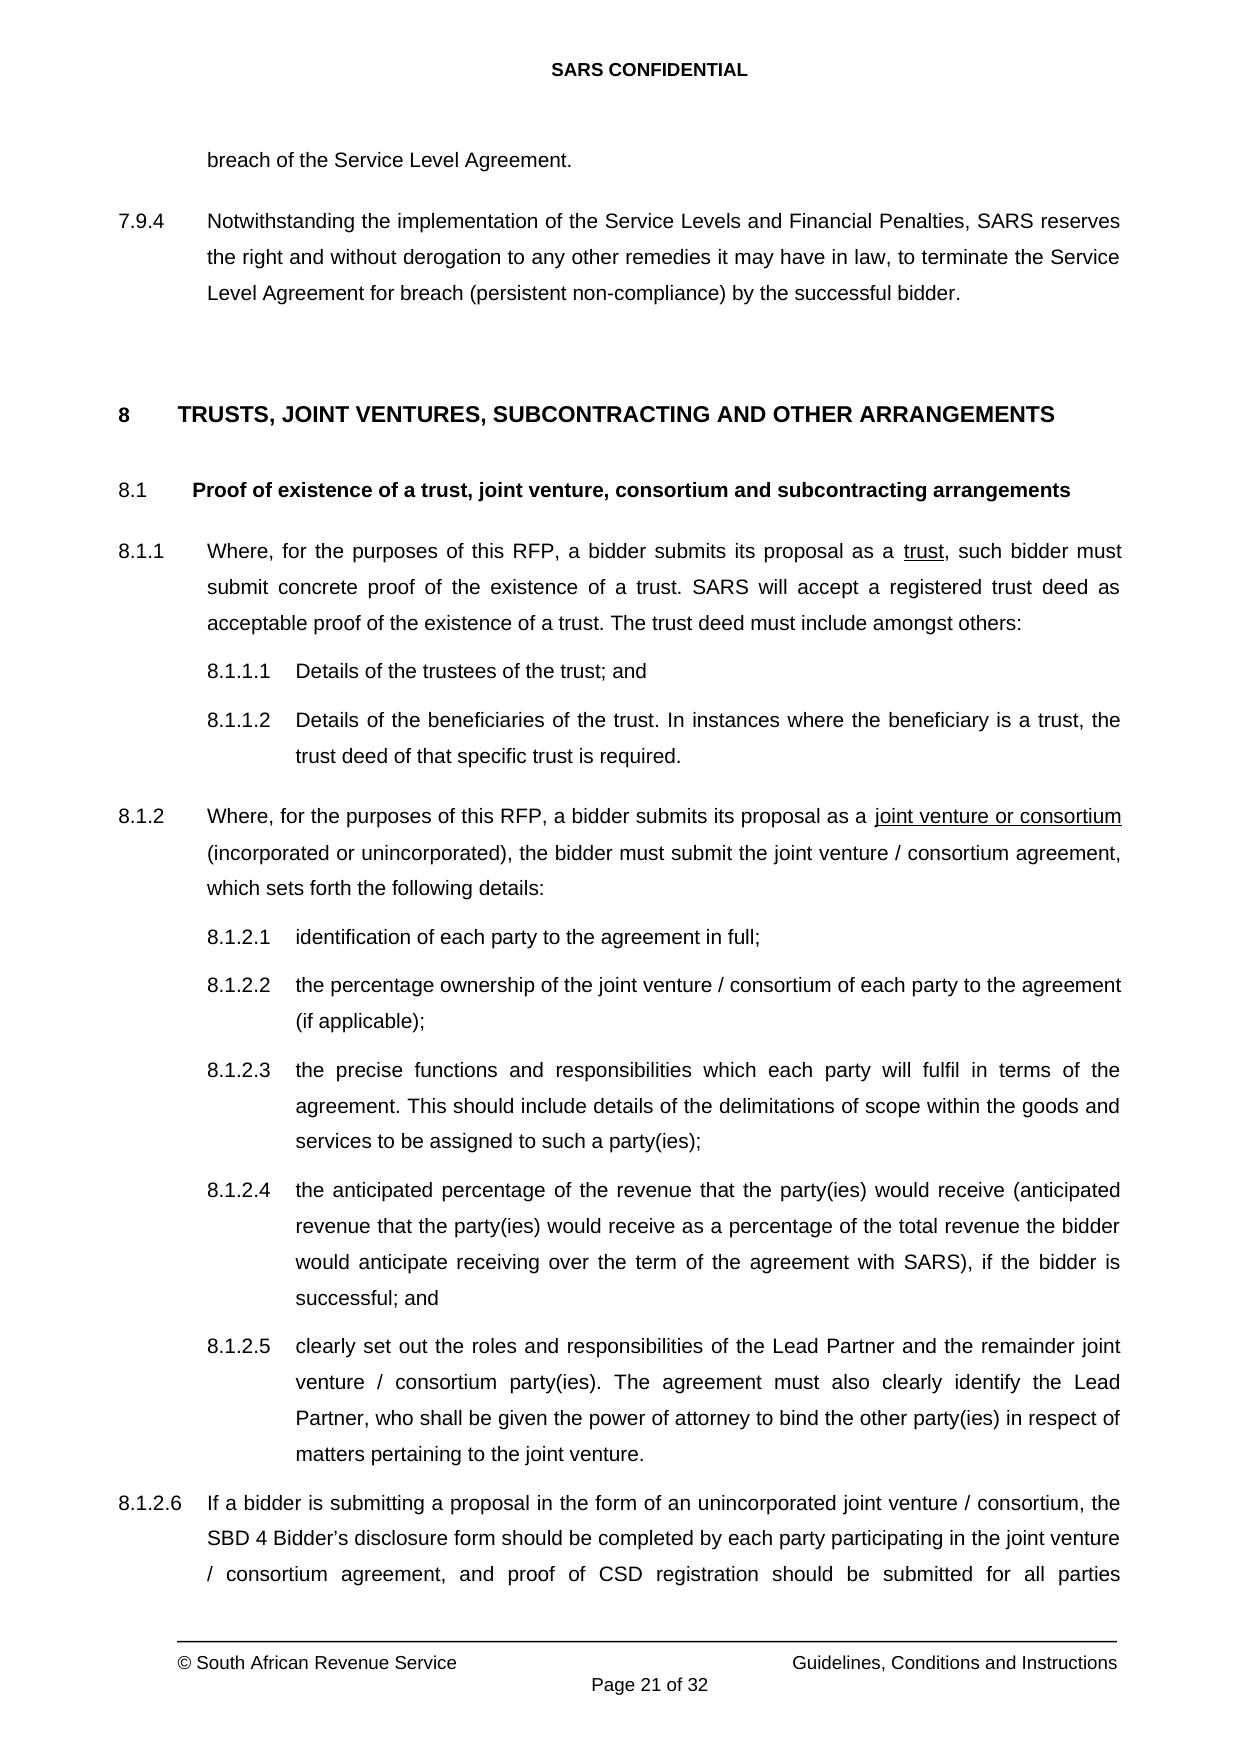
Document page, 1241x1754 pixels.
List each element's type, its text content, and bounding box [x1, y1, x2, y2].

text TRUSTS, JOINT VENTURES, SUBCONTRACTing AND OTHER ARRANGEMENTs [118, 401, 1122, 427]
text the percentage ownership of the joint venture / consortium of each party to the agreement (if applicable); [207, 973, 1122, 1033]
text identification of each party to the agreement in full; [207, 925, 1122, 949]
text clearly set out the roles and responsibilities of the Lead Partner and the remainder joint venture / consortium party(ies). The agreement must also clearly identify the Lead Partner, who shall be given the power of attorney to bind the other party(ies) in respect of matters pertaining to the joint venture. [207, 1334, 1122, 1466]
text Proof of existence of a trust, joint venture, consortium and subcontracting arrangements [118, 478, 1122, 502]
text Notwithstanding the implementation of the Service Levels and Financial Penalties, SARS reserves the right and without derogation to any other remedies it may have in law, to terminate the Service Level Agreement for breach (persistent non-compliance) by the successful bidder. [118, 209, 1122, 304]
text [118, 148, 1122, 172]
text Details of the beneficiaries of the trust. In instances where the beneficiary is a trust, the trust deed of that specific trust is required. [207, 707, 1122, 767]
text the precise functions and responsibilities which each party will fulfil in terms of the agreement. This should include details of the delimitations of scope within the goods and services to be assigned to such a party(ies); [207, 1057, 1122, 1153]
text Where, for the purposes of this RFP, a bidder submits its proposal as a trust, such bidder must submit concrete proof of the existence of a trust. SARS will accept a registered trust deed as acceptable proof of the existence of a trust. The trust deed must include amongst others: [118, 539, 1122, 634]
text Where, for the purposes of this RFP, a bidder submits its proposal as a joint venture or consortium (incorporated or unincorporated), the bidder must submit the joint venture / consortium agreement, which sets forth the following details: [118, 804, 1122, 900]
text Details of the trustees of the trust; and [207, 659, 1122, 683]
text the anticipated percentage of the revenue that the party(ies) would receive (anticipated revenue that the party(ies) would receive as a percentage of the total revenue the bidder would anticipate receiving over the term of the agreement with SARS), if the bidder is successful; and [207, 1178, 1122, 1309]
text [118, 1490, 1122, 1586]
